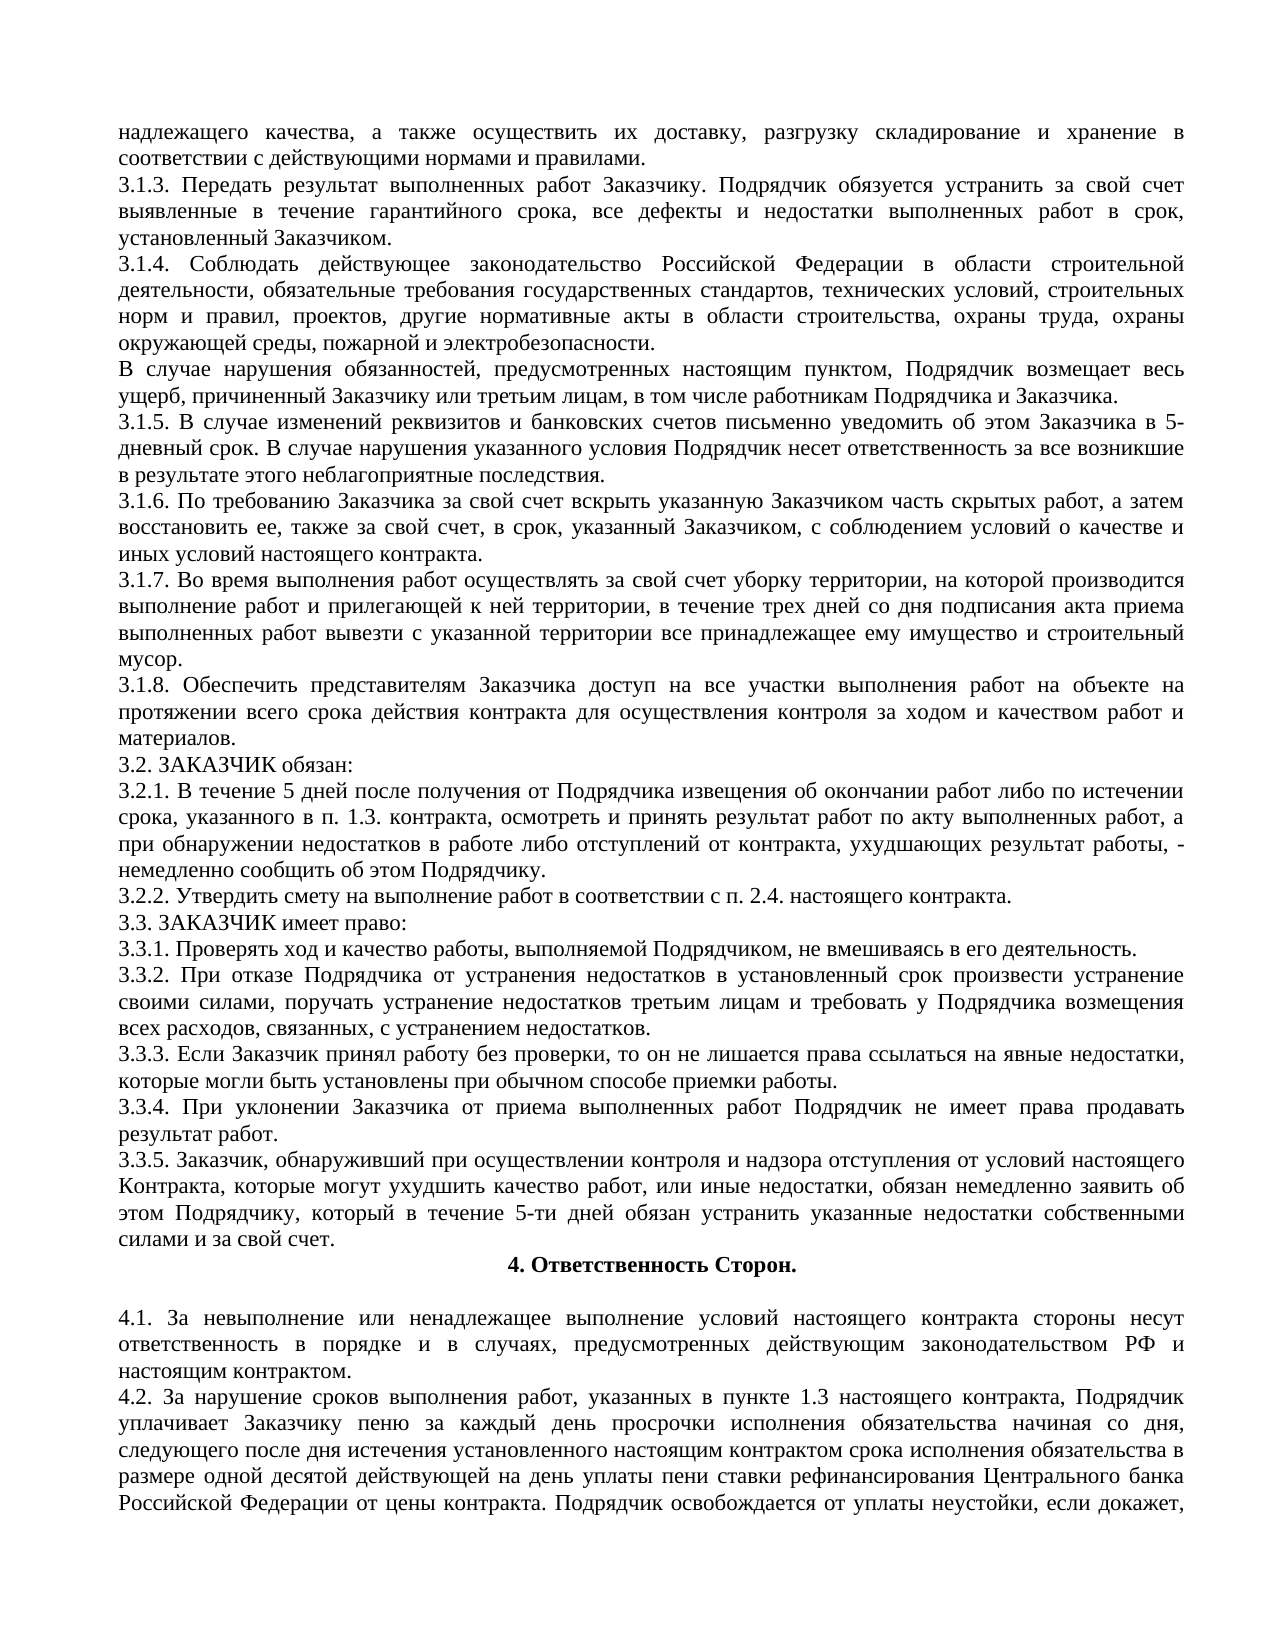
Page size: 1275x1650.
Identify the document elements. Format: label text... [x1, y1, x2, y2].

text 3.1.5. В случае изменений реквизитов и банковских счетов письменно уведомить об этом Заказчика в 5-дневный срок. В случае нарушения указанного условия Подрядчик несет ответственность за все возникшие в результате этого неблагоприятные последствия. [118, 408, 1186, 487]
text 3.3. ЗАКАЗЧИК имеет право: [118, 909, 1186, 935]
text 3.1.6. По требованию Заказчика за свой счет вскрыть указанную Заказчиком часть скрытых работ, а затем восстановить ее, также за свой счет, в срок, указанный Заказчиком, с соблюдением условий о качестве и иных условий настоящего контракта. [118, 487, 1186, 566]
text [118, 1383, 1186, 1515]
text 3.3.1. Проверять ход и качество работы, выполняемой Подрядчиком, не вмешиваясь в его деятельность. [118, 935, 1186, 961]
text 3.1.4. Соблюдать действующее законодательство Российской Федерации в области строительной деятельности, обязательные требования государственных стандартов, технических условий, строительных норм и правил, проектов, другие нормативные акты в области строительства, охраны труда, охраны окружающей среды, пожарной и электробезопасности. [118, 250, 1186, 355]
text 3.1.8. Обеспечить представителям Заказчика доступ на все участки выполнения работ на объекте на протяжении всего срока действия контракта для осуществления контроля за ходом и качеством работ и материалов. [118, 672, 1186, 751]
text 3.1.3. Передать результат выполненных работ Заказчику. Подрядчик обязуется устранить за свой счет выявленные в течение гарантийного срока, все дефекты и недостатки выполненных работ в срок, установленный Заказчиком. [118, 171, 1186, 250]
text 3.3.5. Заказчик, обнаруживший при осуществлении контроля и надзора отступления от условий настоящего Контракта, которые могут ухудшить качество работ, или иные недостатки, обязан немедленно заявить об этом Подрядчику, который в течение 5-ти дней обязан устранить указанные недостатки собственными силами и за свой счет. [118, 1146, 1186, 1251]
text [118, 118, 1186, 171]
text 3.1.7. Во время выполнения работ осуществлять за свой счет уборку территории, на которой производится выполнение работ и прилегающей к ней территории, в течение трех дней со дня подписания акта приема выполненных работ вывезти с указанной территории все принадлежащее ему имущество и строительный мусор. [118, 566, 1186, 672]
text 4.1. За невыполнение или ненадлежащее выполнение условий настоящего контракта стороны несут ответственность в порядке и в случаях, предусмотренных действующим законодательством РФ и настоящим контрактом. [118, 1304, 1186, 1383]
text 3.3.2. При отказе Подрядчика от устранения недостатков в установленный срок произвести устранение своими силами, поручать устранение недостатков третьим лицам и требовать у Подрядчика возмещения всех расходов, связанных, с устранением недостатков. [118, 961, 1186, 1041]
text В случае нарушения обязанностей, предусмотренных настоящим пунктом, Подрядчик возмещает весь ущерб, причиненный Заказчику или третьим лицам, в том числе работникам Подрядчика и Заказчика. [118, 355, 1186, 408]
text 4. Ответственность Сторон. [118, 1251, 1186, 1278]
text 3.2.2. Утвердить смету на выполнение работ в соответствии с п. 2.4. настоящего контракта. [118, 882, 1186, 909]
text 3.3.4. При уклонении Заказчика от приема выполненных работ Подрядчик не имеет права продавать результат работ. [118, 1093, 1186, 1146]
text 3.2. ЗАКАЗЧИК обязан: [118, 751, 1186, 777]
text 3.3.3. Если Заказчик принял работу без проверки, то он не лишается права ссылаться на явные недостатки, которые могли быть установлены при обычном способе приемки работы. [118, 1041, 1186, 1093]
text 3.2.1. В течение 5 дней после получения от Подрядчика извещения об окончании работ либо по истечении срока, указанного в п. 1.3. контракта, осмотреть и принять результат работ по акту выполненных работ, а при обнаружении недостатков в работе либо отступлений от контракта, ухудшающих результат работы, - немедленно сообщить об этом Подрядчику. [118, 777, 1186, 882]
